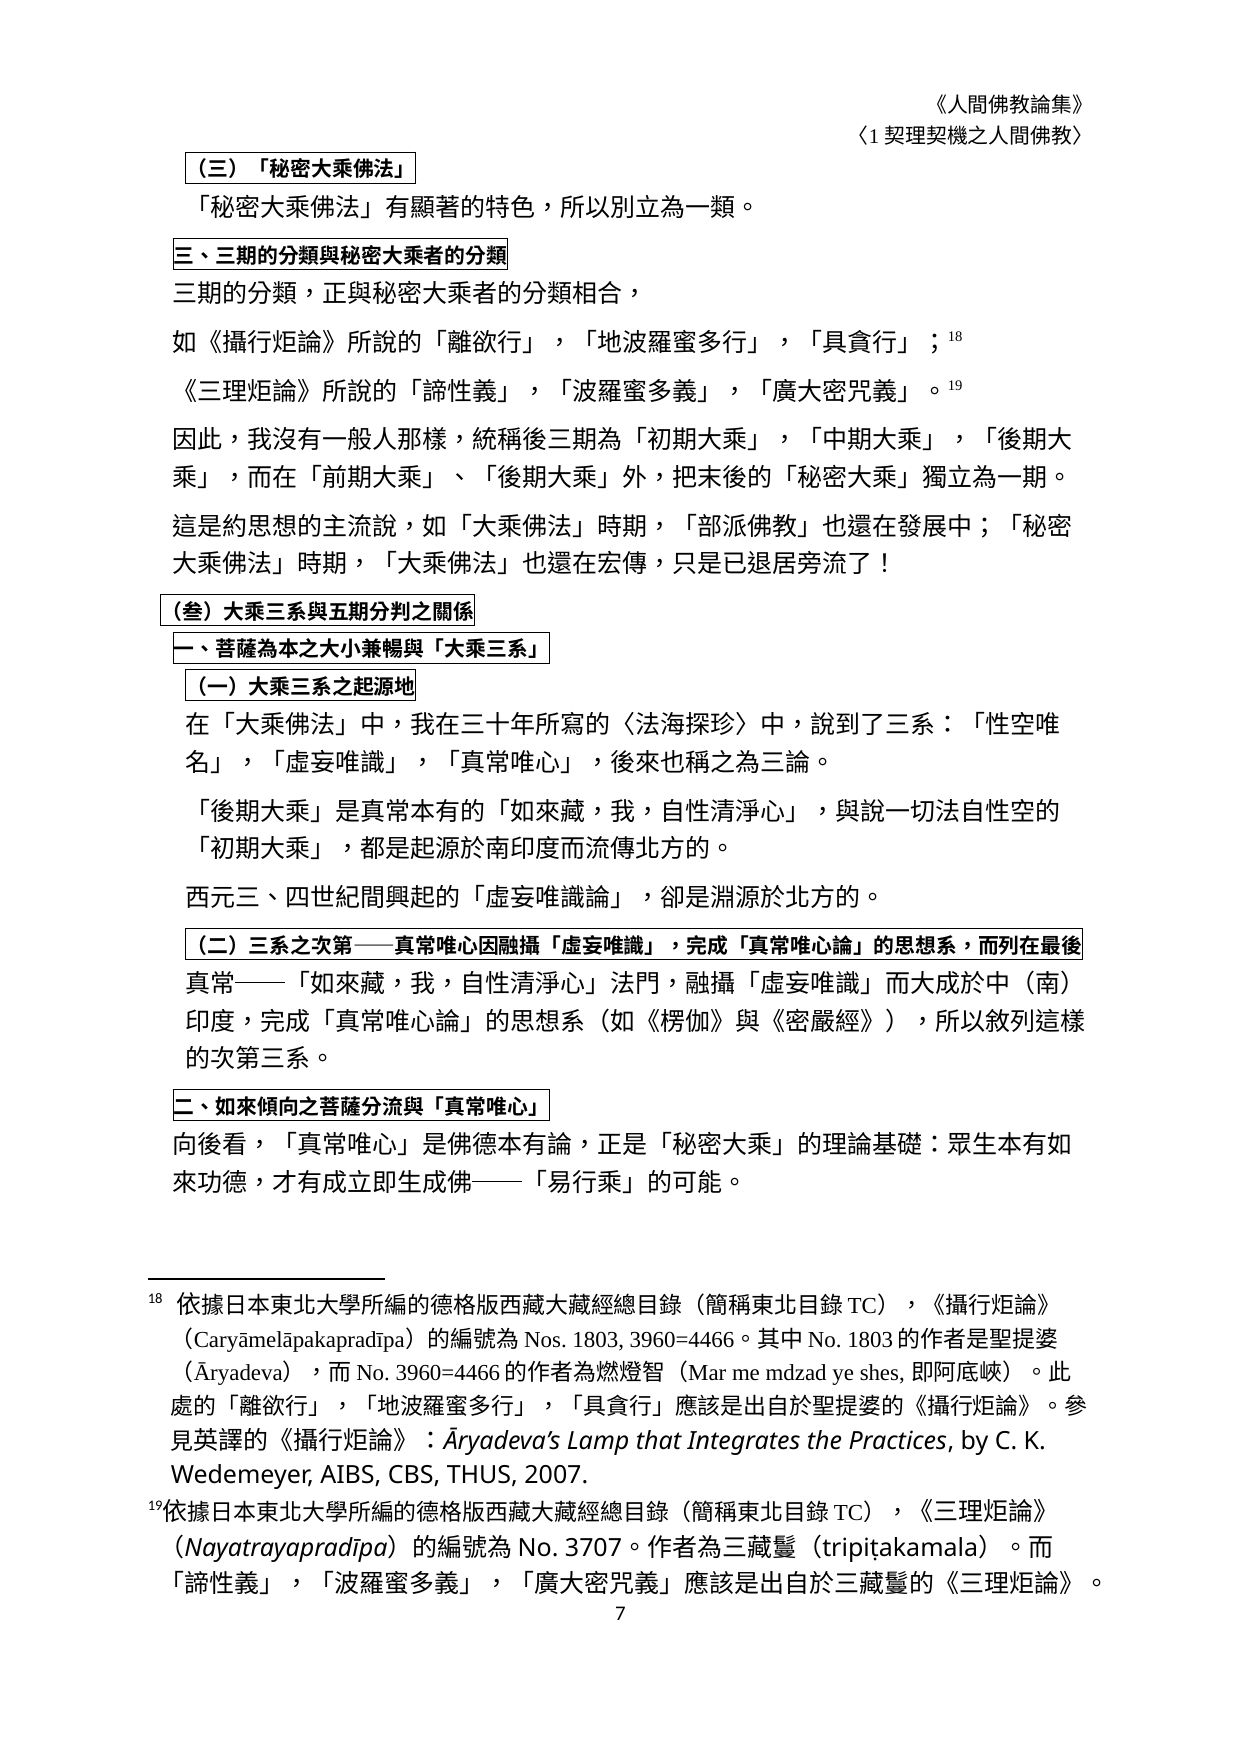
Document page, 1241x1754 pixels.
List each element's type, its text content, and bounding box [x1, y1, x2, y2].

subtitle （二）三系之次第——真常唯心因融攝「虛妄唯識」，完成「真常唯心論」的思想系，而列在最後 [185, 925, 1092, 963]
text 真常──「如來藏，我，自性清淨心」法門，融攝「虛妄唯識」而大成於中（南）印度，完成「真常唯心論」的思想系（如《楞伽》與《密嚴經》），所以敘列這樣的次第三系。 [185, 963, 1092, 1075]
subtitle 三、三期的分類與秘密大乘者的分類 [173, 235, 1092, 273]
text 《三理炬論》所說的「諦性義」，「波羅蜜多義」，「廣大密咒義」。 [173, 370, 1092, 408]
subtitle 二、如來傾向之菩薩分流與「真常唯心」 [173, 1087, 1092, 1124]
text 向後看，「真常唯心」是佛德本有論，正是「秘密大乘」的理論基礎：眾生本有如來功德，才有成立即生成佛──「易行乘」的可能。 [173, 1124, 1092, 1199]
text 這是約思想的主流說，如「大乘佛法」時期，「部派佛教」也還在發展中；「秘密大乘佛法」時期，「大乘佛法」也還在宏傳，只是已退居旁流了！ [173, 505, 1092, 580]
text 西元三、四世紀間興起的「虛妄唯識論」，卻是淵源於北方的。 [185, 877, 1092, 914]
subtitle （一）大乘三系之起源地 [185, 667, 1092, 704]
subtitle 一、菩薩為本之大小兼暢與「大乘三系」 [173, 629, 1092, 667]
text 在「大乘佛法」中，我在三十年所寫的〈法海探珍〉中，說到了三系：「性空唯名」，「虛妄唯識」，「真常唯心」，後來也稱之為三論。 [185, 704, 1092, 779]
subtitle （叁）大乘三系與五期分判之關係 [160, 592, 1092, 629]
text 「後期大乘」是真常本有的「如來藏，我，自性清淨心」，與說一切法自性空的「初期大乘」，都是起源於南印度而流傳北方的。 [185, 790, 1092, 865]
subtitle （三）「秘密大乘佛法」 [185, 149, 1092, 187]
text 「秘密大乘佛法」有顯著的特色，所以別立為一類。 [185, 187, 1092, 224]
text 如《攝行炬論》所說的「離欲行」，「地波羅蜜多行」，「具貪行」； [173, 322, 1092, 359]
text 三期的分類，正與秘密大乘者的分類相合， [173, 273, 1092, 310]
text 因此，我沒有一般人那樣，統稱後三期為「初期大乘」，「中期大乘」，「後期大乘」，而在「前期大乘」、「後期大乘」外，把末後的「秘密大乘」獨立為一期。 [173, 419, 1092, 494]
